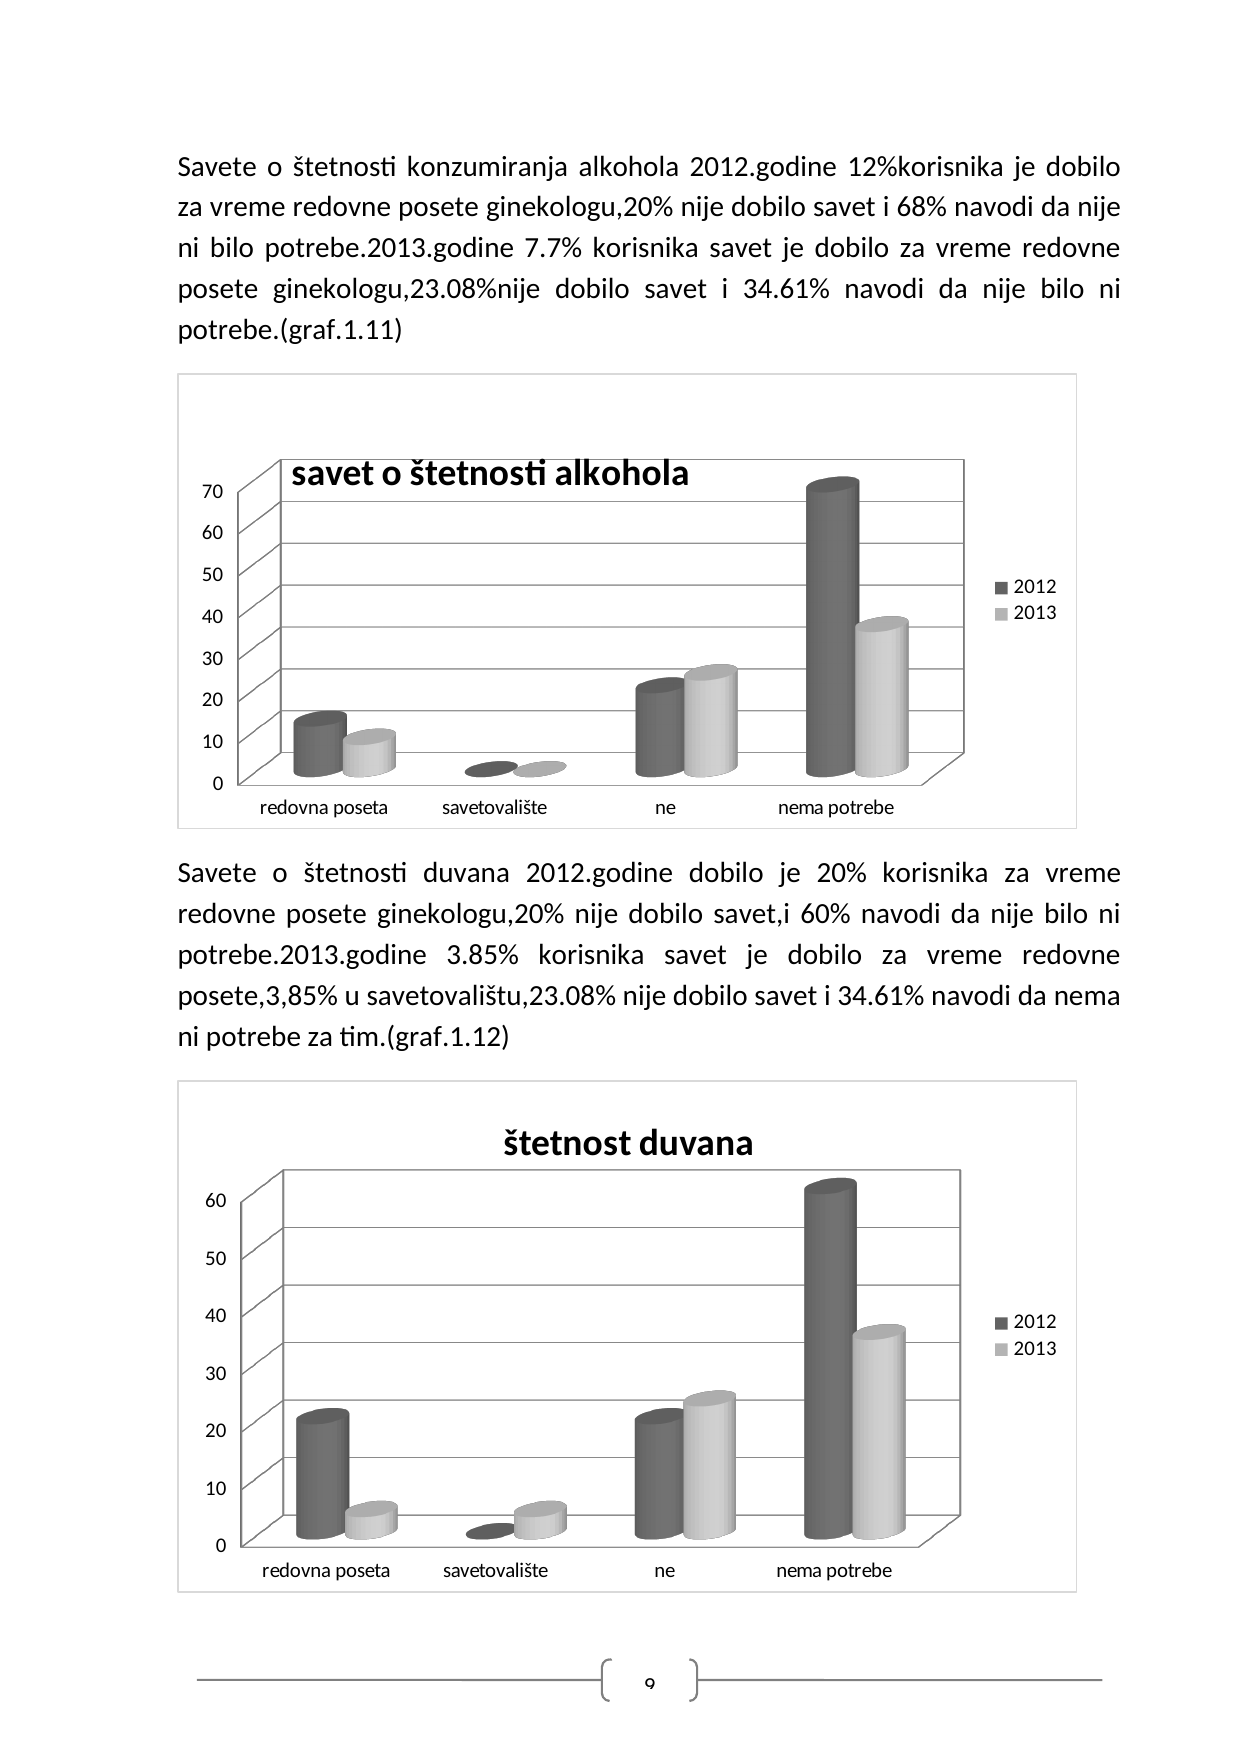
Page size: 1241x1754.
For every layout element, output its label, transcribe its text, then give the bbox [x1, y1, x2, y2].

text Savete o štetnosti duvana 2012.godine dobilo je 20% korisnika za vreme redovne posete ginekologu,20% nije dobilo savet,i 60% navodi da nije bilo ni potrebe.2013.godine 3.85% korisnika savet je dobilo za vreme redovne posete,3,85% u savetovalištu,23.08% nije dobilo savet i 34.61% navodi da nema ni potrebe za tim.(graf.1.12) [177, 854, 1122, 1054]
text Savete o štetnosti konzumiranja alkohola 2012.godine 12%korisnika je dobilo za vreme redovne posete ginekologu,20% nije dobilo savet i 68% navodi da nije ni bilo potrebe.2013.godine 7.7% korisnika savet je dobilo za vreme redovne posete ginekologu,23.08%nije dobilo savet i 34.61% navodi da nije bilo ni potrebe.(graf.1.11) [177, 148, 1122, 347]
